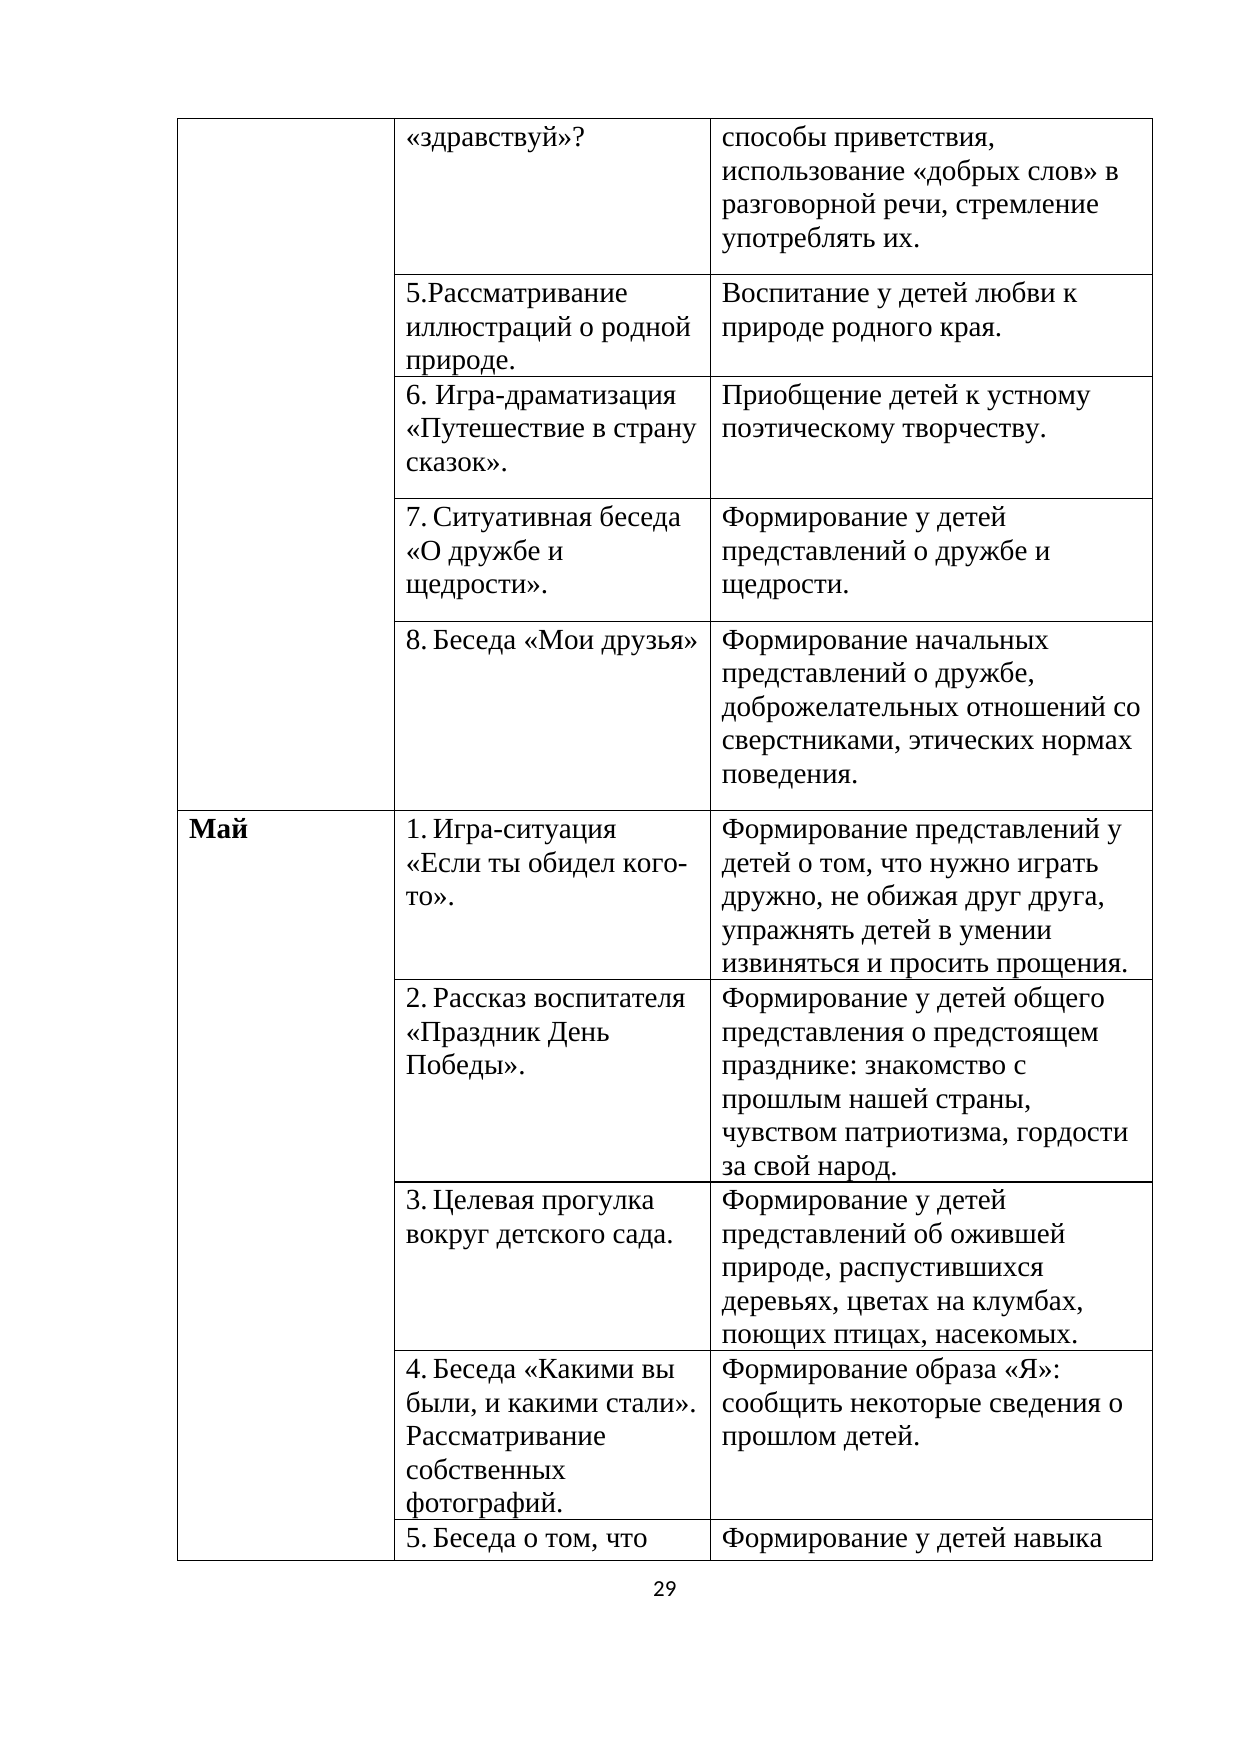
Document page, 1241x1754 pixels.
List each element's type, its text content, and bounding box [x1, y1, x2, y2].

table_cell Формирование представлений у детей о том, что нужно играть дружно, не обижая друг друга, упражнять детей в умении извиняться и просить прощения. [711, 811, 1152, 979]
table_cell Формирование образа «Я»: сообщить некоторые сведения о прошлом детей. [711, 1351, 1152, 1519]
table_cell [395, 119, 710, 274]
table_cell Воспитание у детей любви к природе родного края. [711, 275, 1152, 376]
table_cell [711, 119, 1152, 274]
table_cell Приобщение детей к устному поэтическому творчеству. [711, 377, 1152, 498]
table_cell 5.Рассматривание иллюстраций о родной природе. [395, 275, 710, 376]
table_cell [711, 1520, 1152, 1559]
table_cell 6. Игра-драматизация «Путешествие в страну сказок». [395, 377, 710, 498]
table_cell 8. Беседа «Мои друзья» [395, 622, 710, 810]
table_cell 2. Рассказ воспитателя «Праздник День Победы». [395, 980, 710, 1181]
table_cell 1. Игра-ситуация «Если ты обидел кого-то». [395, 811, 710, 979]
table_cell 7. Ситуативная беседа «О дружбе и щедрости». [395, 499, 710, 621]
table_cell Формирование у детей представлений об ожившей природе, распустившихся деревьях, цветах на клумбах, поющих птицах, насекомых. [711, 1183, 1152, 1350]
table_cell 3. Целевая прогулка вокруг детского сада. [395, 1183, 710, 1350]
table_cell 4. Беседа «Какими вы были, и какими стали». Рассматривание собственных фотографий. [395, 1351, 710, 1519]
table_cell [395, 1520, 710, 1559]
table_cell Формирование начальных представлений о дружбе, доброжелательных отношений со сверстниками, этических нормах поведения. [711, 622, 1152, 810]
table_cell Май [178, 811, 394, 1559]
table_cell Формирование у детей общего представления о предстоящем празднике: знакомство с прошлым нашей страны, чувством патриотизма, гордости за свой народ. [711, 980, 1152, 1181]
table_cell Формирование у детей представлений о дружбе и щедрости. [711, 499, 1152, 621]
